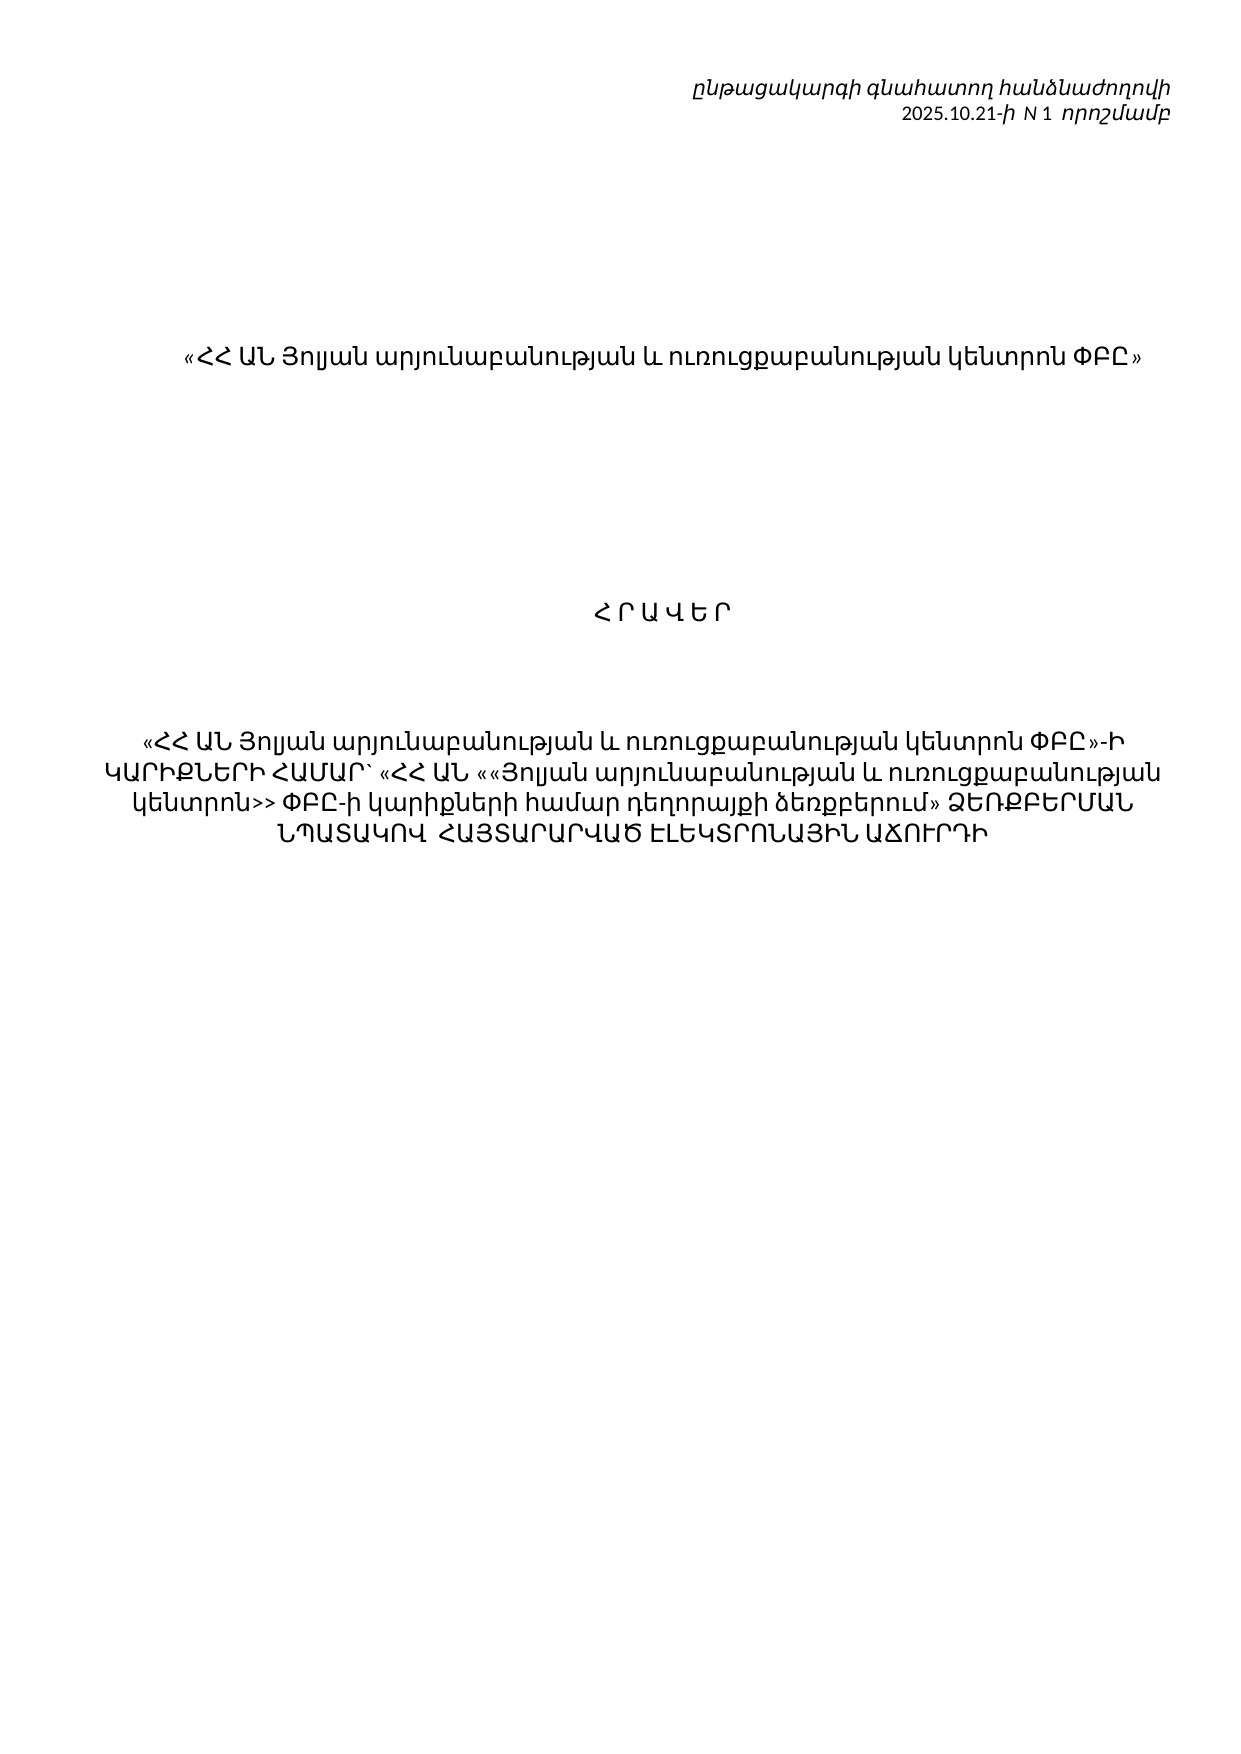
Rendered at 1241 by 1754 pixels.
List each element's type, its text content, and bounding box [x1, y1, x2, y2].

text ընթացակարգի գնահատող հանձնաժողովի [94, 75, 1171, 100]
text Հ Ր Ա Վ Ե Ր [94, 597, 1172, 628]
text 2025.10.21 -ի N 1 որոշմամբ [94, 100, 1171, 126]
text « ՀՀ ԱՆ Յոլյան արյունաբանության և ուռուցքաբանության կենտրոն ՓԲԸ» [94, 341, 1172, 371]
text «ՀՀ ԱՆ Յոլյան արյունաբանության և ուռուցքաբանության կենտրոն ՓԲԸ»-Ի ԿԱՐԻՔՆԵՐԻ ՀԱՄԱՐ` «ՀՀ ԱՆ ««Յոլյան արյունաբանության և ուռուցքաբանության կենտրոն>> ՓԲԸ-ի կարիքների համար դեղորայքի ձեռքբերում» ՁԵՌՔԲԵՐՄԱՆ ՆՊԱՏԱԿՈՎ ՀԱՅՏԱՐԱՐՎԱԾ ԷԼԵԿՏՐՈՆԱՅԻՆ ԱՃՈՒՐԴԻ [94, 726, 1172, 848]
